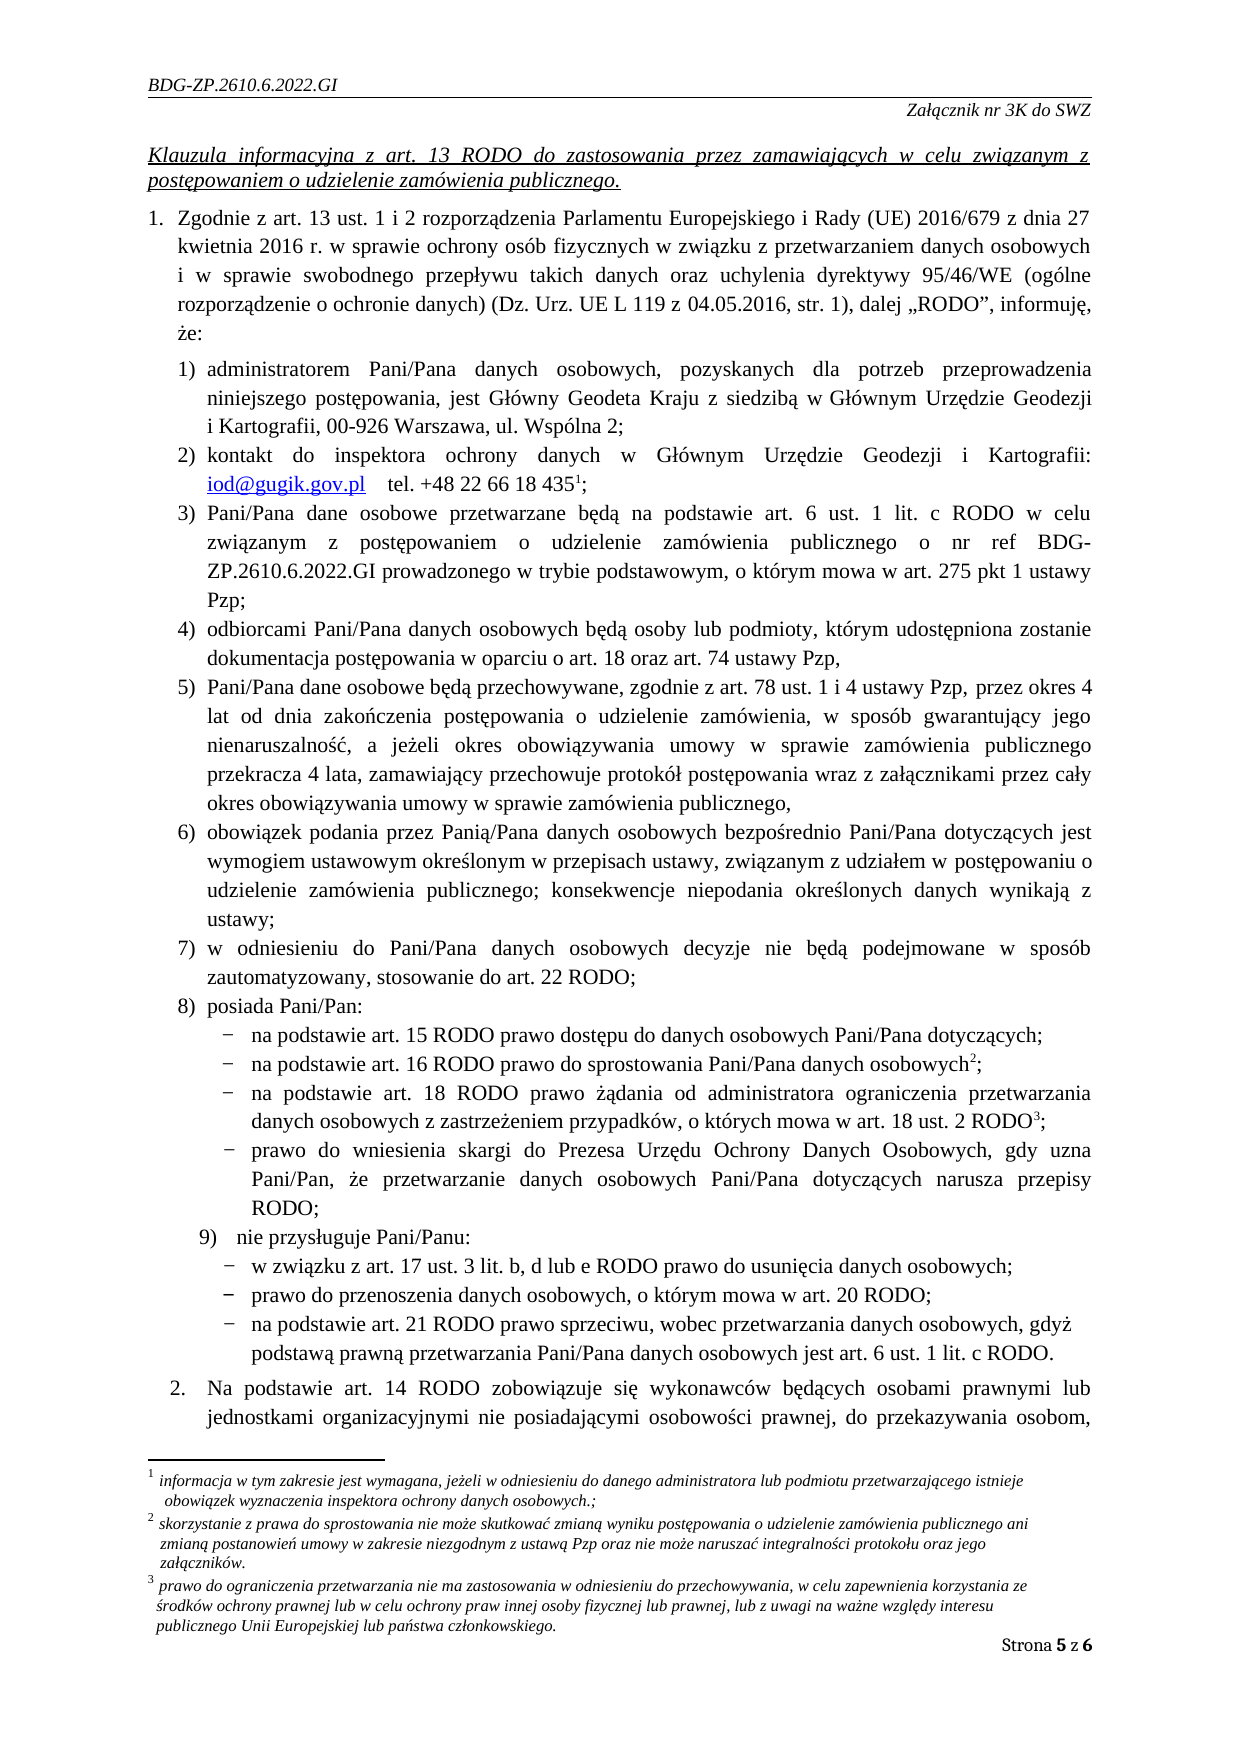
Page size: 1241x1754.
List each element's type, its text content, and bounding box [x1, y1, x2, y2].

list na podstawie art. 15 RODO prawo dostępu do danych osobowych Pani/Pana dotyczących; [222, 1022, 1092, 1047]
list w związku z art. 17 ust. 3 lit. b, d lub e RODO prawo do usunięcia danych osobowych; [222, 1253, 1092, 1278]
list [169, 1375, 1092, 1429]
list na podstawie art. 16 RODO prawo do sprostowania Pani/Pana danych osobowych; [222, 1051, 1092, 1076]
list Pani/Pana dane osobowe przetwarzane będą na podstawie art. 6 ust. 1 lit. c RODO w celu związanym z postępowaniem o udzielenie zamówienia publicznego o nr ref BDG-ZP.2610.6.2022.GI prowadzonego w trybie podstawowym, o którym mowa w art. 275 pkt 1 ustawy Pzp; [177, 500, 1092, 612]
list prawo do przenoszenia danych osobowych, o którym mowa w art. 20 RODO; [222, 1282, 1092, 1307]
list w odniesieniu do Pani/Pana danych osobowych decyzje nie będą podejmowane w sposób zautomatyzowany, stosowanie do art. 22 RODO; [177, 935, 1092, 989]
text Klauzula informacyjna z art. 13 RODO do zastosowania przez zamawiających w celu związanym z postępowaniem o udzielenie zamówienia publicznego. [148, 142, 1092, 192]
list obowiązek podania przez Panią/Pana danych osobowych bezpośrednio Pani/Pana dotyczących jest wymogiem ustawowym określonym w przepisach ustawy, związanym z udziałem w postępowaniu o udzielenie zamówienia publicznego; konsekwencje niepodania określonych danych wynikają z ustawy; [177, 819, 1092, 931]
list na podstawie art. 21 RODO prawo sprzeciwu, wobec przetwarzania danych osobowych, gdyż podstawą prawną przetwarzania Pani/Pana danych osobowych jest art. 6 ust. 1 lit. c RODO. [222, 1311, 1092, 1365]
list na podstawie art. 18 RODO prawo żądania od administratora ograniczenia przetwarzania danych osobowych z zastrzeżeniem przypadków, o których mowa w art. 18 ust. 2 RODO; [222, 1079, 1092, 1134]
list Zgodnie z art. 13 ust. 1 i 2 rozporządzenia Parlamentu Europejskiego i Rady (UE) 2016/679 z dnia 27 kwietnia 2016 r. w sprawie ochrony osób fizycznych w związku z przetwarzaniem danych osobowych i w sprawie swobodnego przepływu takich danych oraz uchylenia dyrektywy 95/46/WE (ogólne rozporządzenie o ochronie danych) (Dz. Urz. UE L 119 z 04.05.2016, str. 1), dalej „RODO”, informuję, że: [148, 204, 1092, 346]
list kontakt do inspektora ochrony danych w Głównym Urzędzie Geodezji i Kartografii: iod@gugik.gov.pl tel. +48 22 66 18 435; [177, 442, 1092, 497]
list administratorem Pani/Pana danych osobowych, pozyskanych dla potrzeb przeprowadzenia niniejszego postępowania, jest Główny Geodeta Kraju z siedzibą w Głównym Urzędzie Geodezji i Kartografii, 00-926 Warszawa, ul. Wspólna 2; [177, 356, 1092, 439]
list posiada Pani/Pan: [177, 993, 1092, 1018]
list prawo do wniesienia skargi do Prezesa Urzędu Ochrony Danych Osobowych, gdy uzna Pani/Pan, że przetwarzanie danych osobowych Pani/Pana dotyczących narusza przepisy RODO; [222, 1137, 1092, 1221]
list Pani/Pana dane osobowe będą przechowywane, zgodnie z art. 78 ust. 1 i 4 ustawy Pzp, przez okres 4 lat od dnia zakończenia postępowania o udzielenie zamówienia, w sposób gwarantujący jego nienaruszalność, a jeżeli okres obowiązywania umowy w sprawie zamówienia publicznego przekracza 4 lata, zamawiający przechowuje protokół postępowania wraz z załącznikami przez cały okres obowiązywania umowy w sprawie zamówienia publicznego, [177, 674, 1092, 815]
list odbiorcami Pani/Pana danych osobowych będą osoby lub podmioty, którym udostępniona zostanie dokumentacja postępowania w oparciu o art. 18 oraz art. 74 ustawy Pzp, [177, 616, 1092, 670]
list nie przysługuje Pani/Panu: [199, 1224, 1092, 1249]
